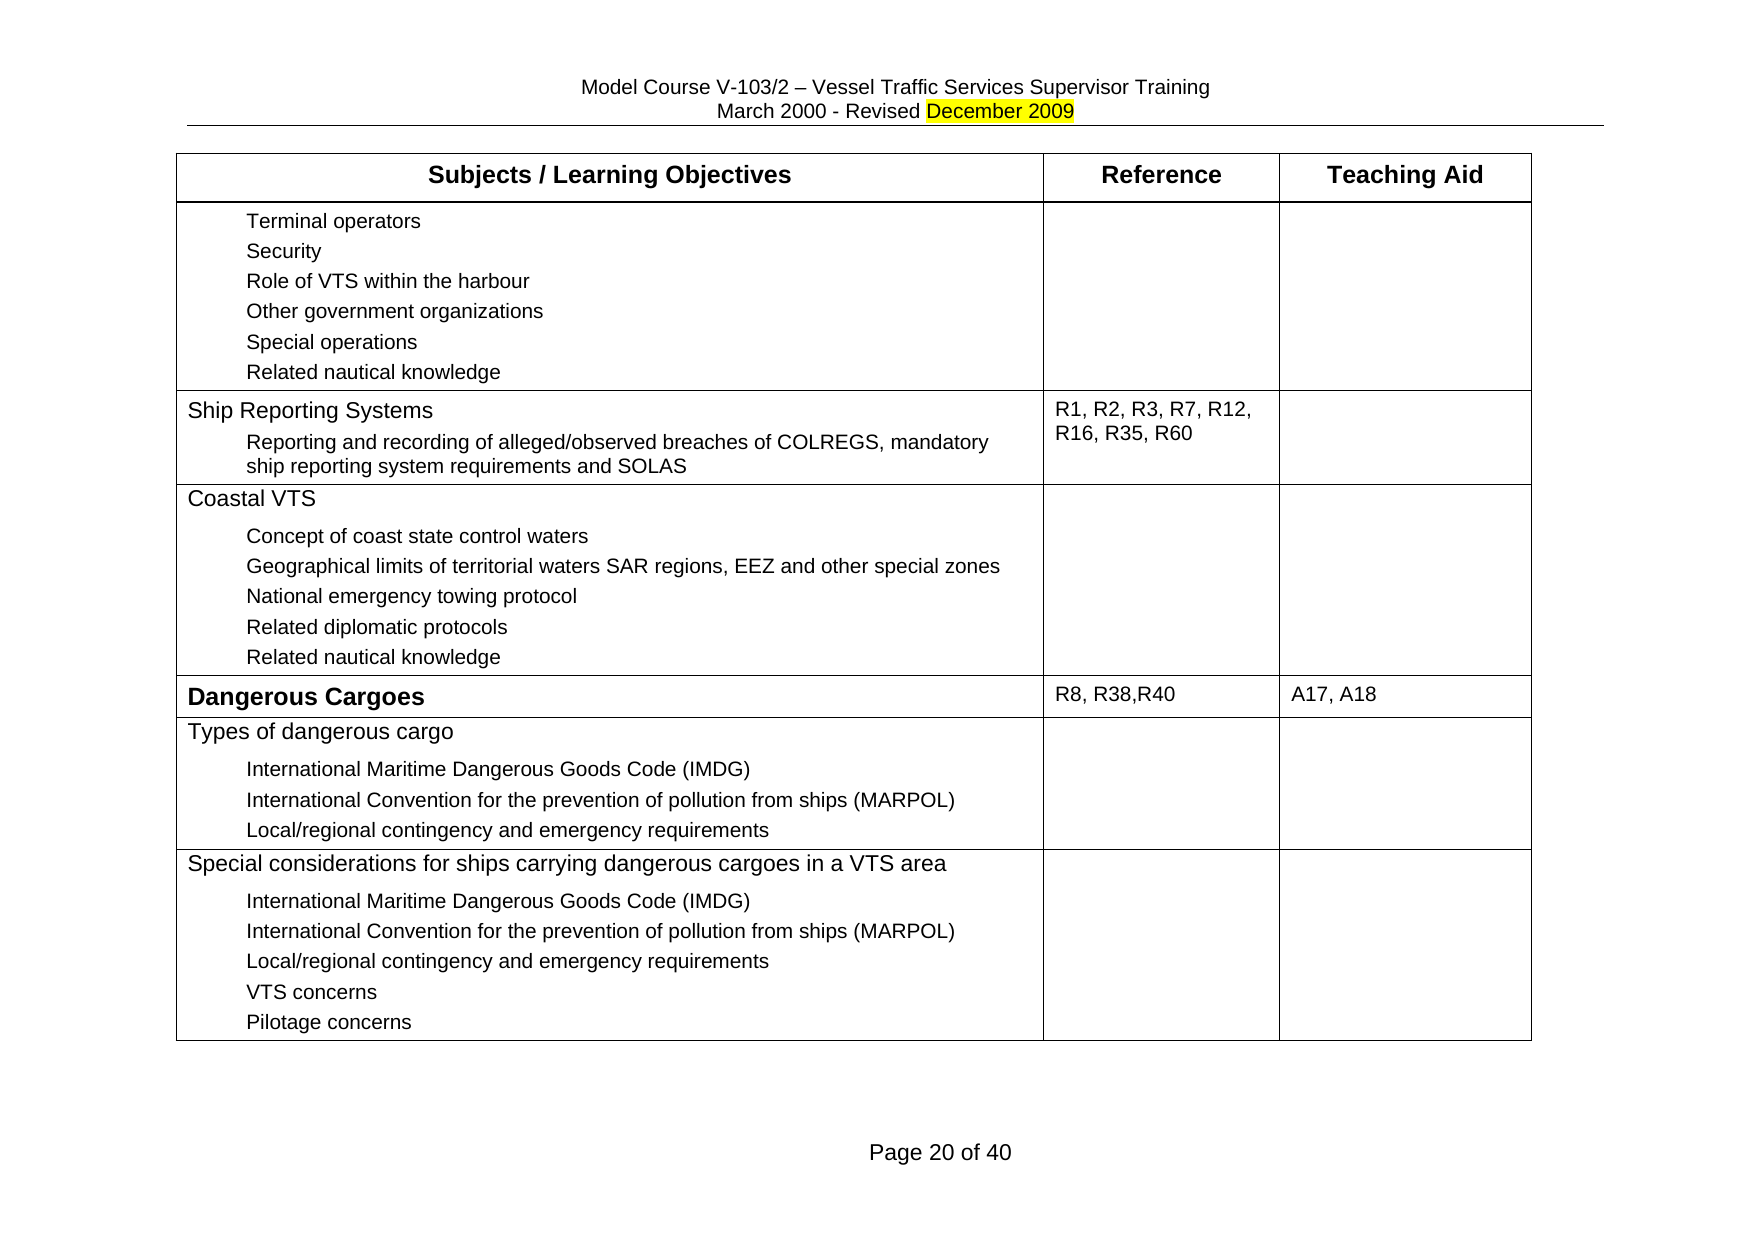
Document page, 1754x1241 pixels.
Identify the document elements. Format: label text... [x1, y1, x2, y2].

table_cell [1044, 718, 1279, 849]
table_cell [1280, 850, 1531, 1040]
table_cell Types of dangerous cargo International Maritime Dangerous Goods Code (IMDG) International Convention for the prevention of pollution from ships (MARPOL) Local/regional contingency and emergency requirements [177, 718, 1043, 849]
table_cell R8, R38,R40 [1044, 676, 1279, 717]
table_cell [177, 203, 1043, 390]
table_cell Ship Reporting Systems Reporting and recording of alleged/observed breaches of COLREGS, mandatory ship reporting system requirements and SOLAS [177, 391, 1043, 484]
table_cell Dangerous Cargoes [177, 676, 1043, 717]
table_cell [1280, 391, 1531, 484]
table_header Reference [1044, 154, 1279, 201]
table_cell R1, R2, R3, R7, R12, R16, R35, R60 [1044, 391, 1279, 484]
table_cell A17, A18 [1280, 676, 1531, 717]
table_cell Special considerations for ships carrying dangerous cargoes in a VTS area International Maritime Dangerous Goods Code (IMDG) International Convention for the prevention of pollution from ships (MARPOL) Local/regional contingency and emergency requirements VTS concerns Pilotage concerns [177, 850, 1043, 1040]
table_cell [1280, 718, 1531, 849]
table_header Subjects / Learning Objectives [177, 154, 1043, 201]
table_cell [1044, 850, 1279, 1040]
table_cell [1280, 485, 1531, 675]
table_cell Coastal VTS Concept of coast state control waters Geographical limits of territorial waters SAR regions, EEZ and other special zones National emergency towing protocol Related diplomatic protocols Related nautical knowledge [177, 485, 1043, 675]
table_cell [1044, 203, 1279, 390]
table_cell [1280, 203, 1531, 390]
table_cell [1044, 485, 1279, 675]
table_header Teaching Aid [1280, 154, 1531, 201]
